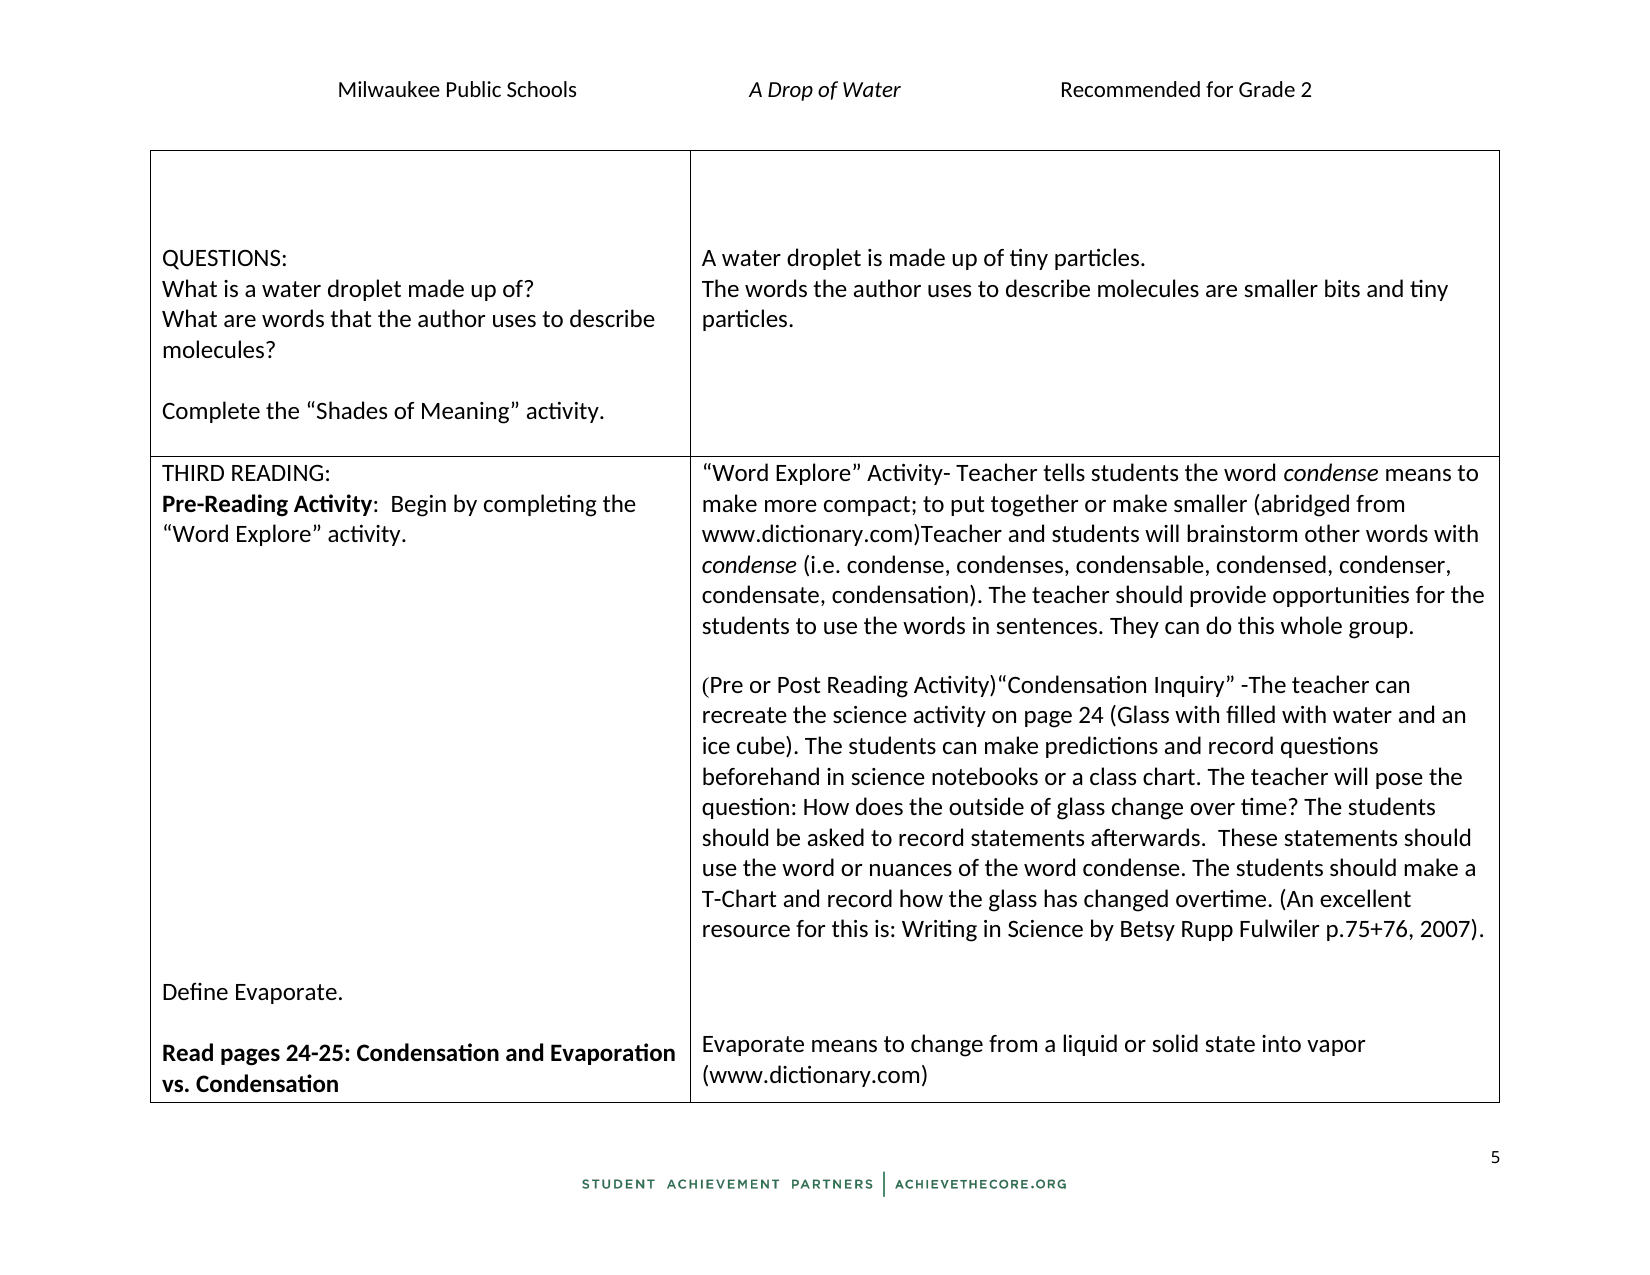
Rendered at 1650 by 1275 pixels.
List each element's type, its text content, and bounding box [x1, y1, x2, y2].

picture [571, 1168, 1079, 1200]
